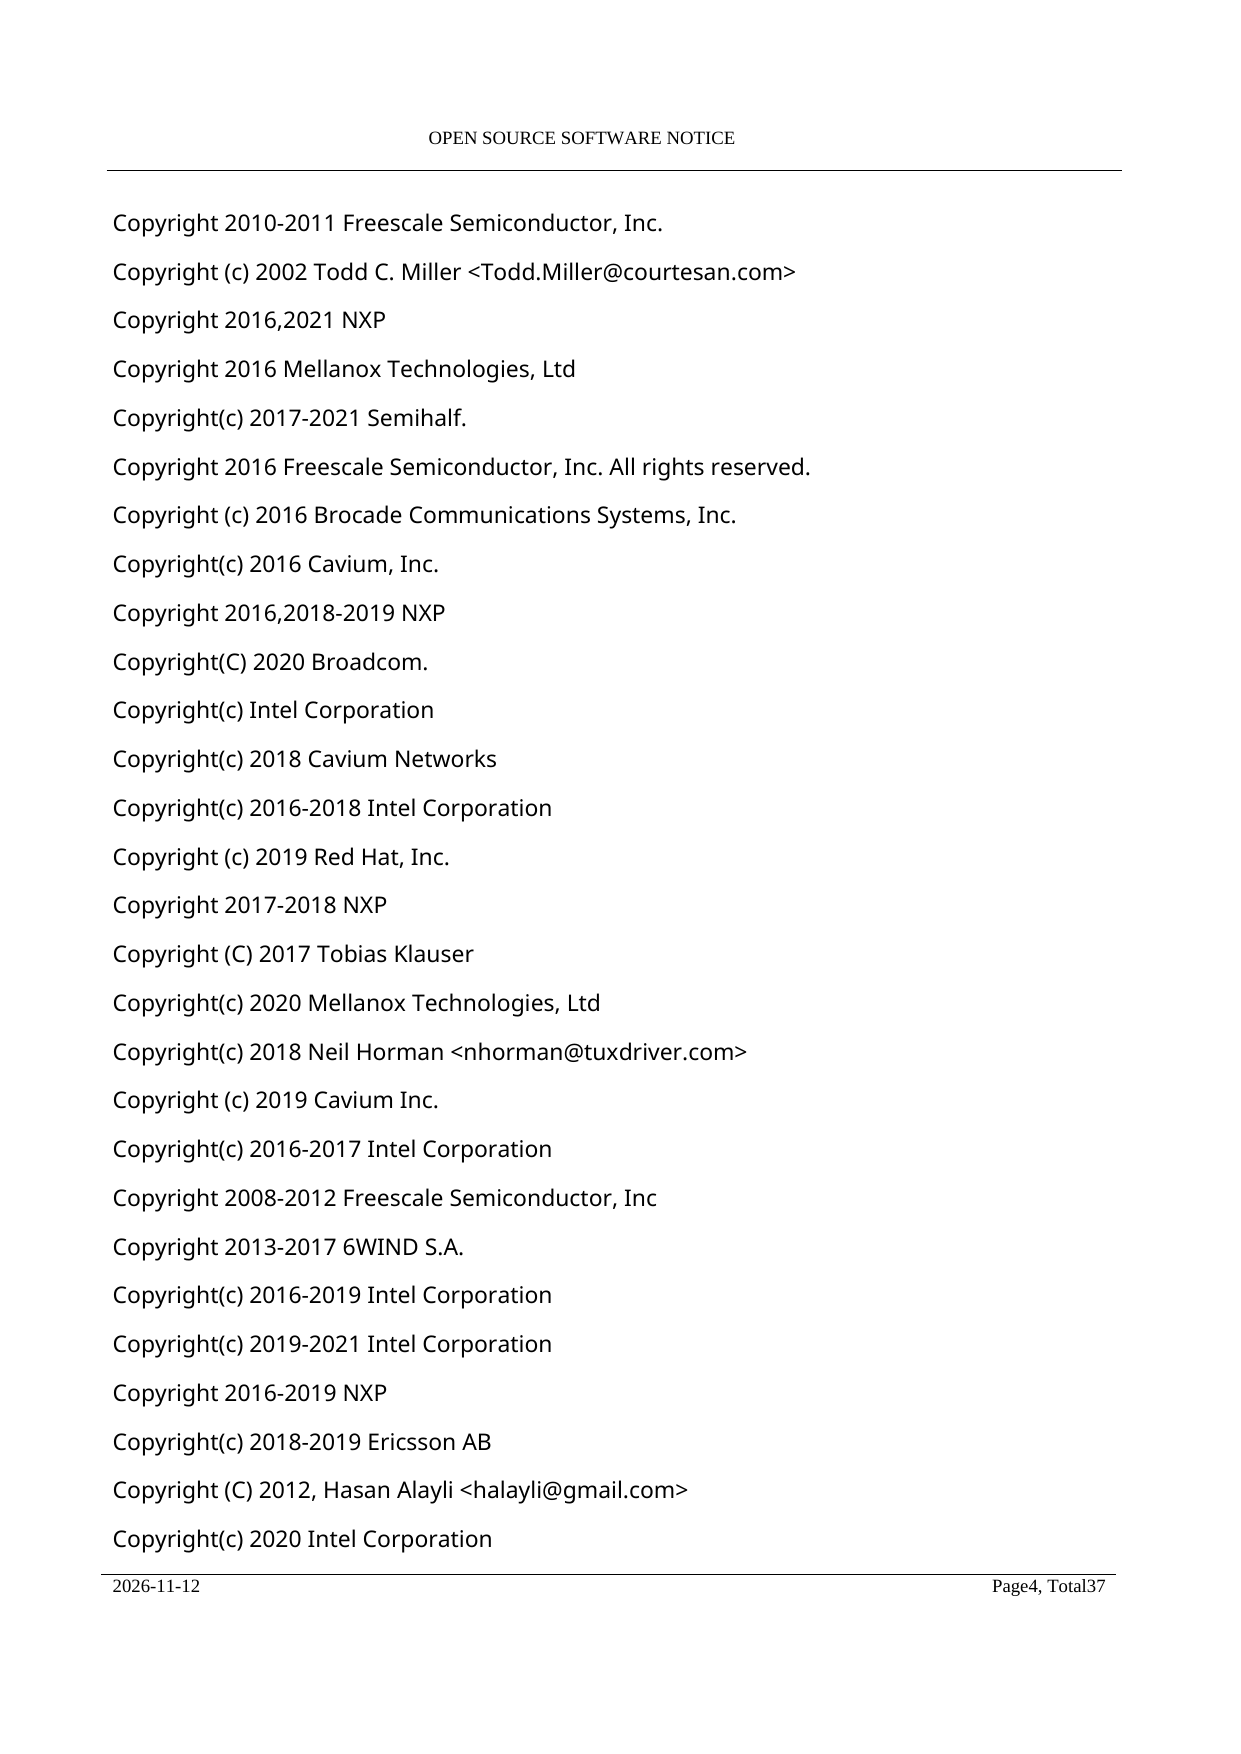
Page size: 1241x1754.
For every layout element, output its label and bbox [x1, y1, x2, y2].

text [112, 206, 1128, 1555]
